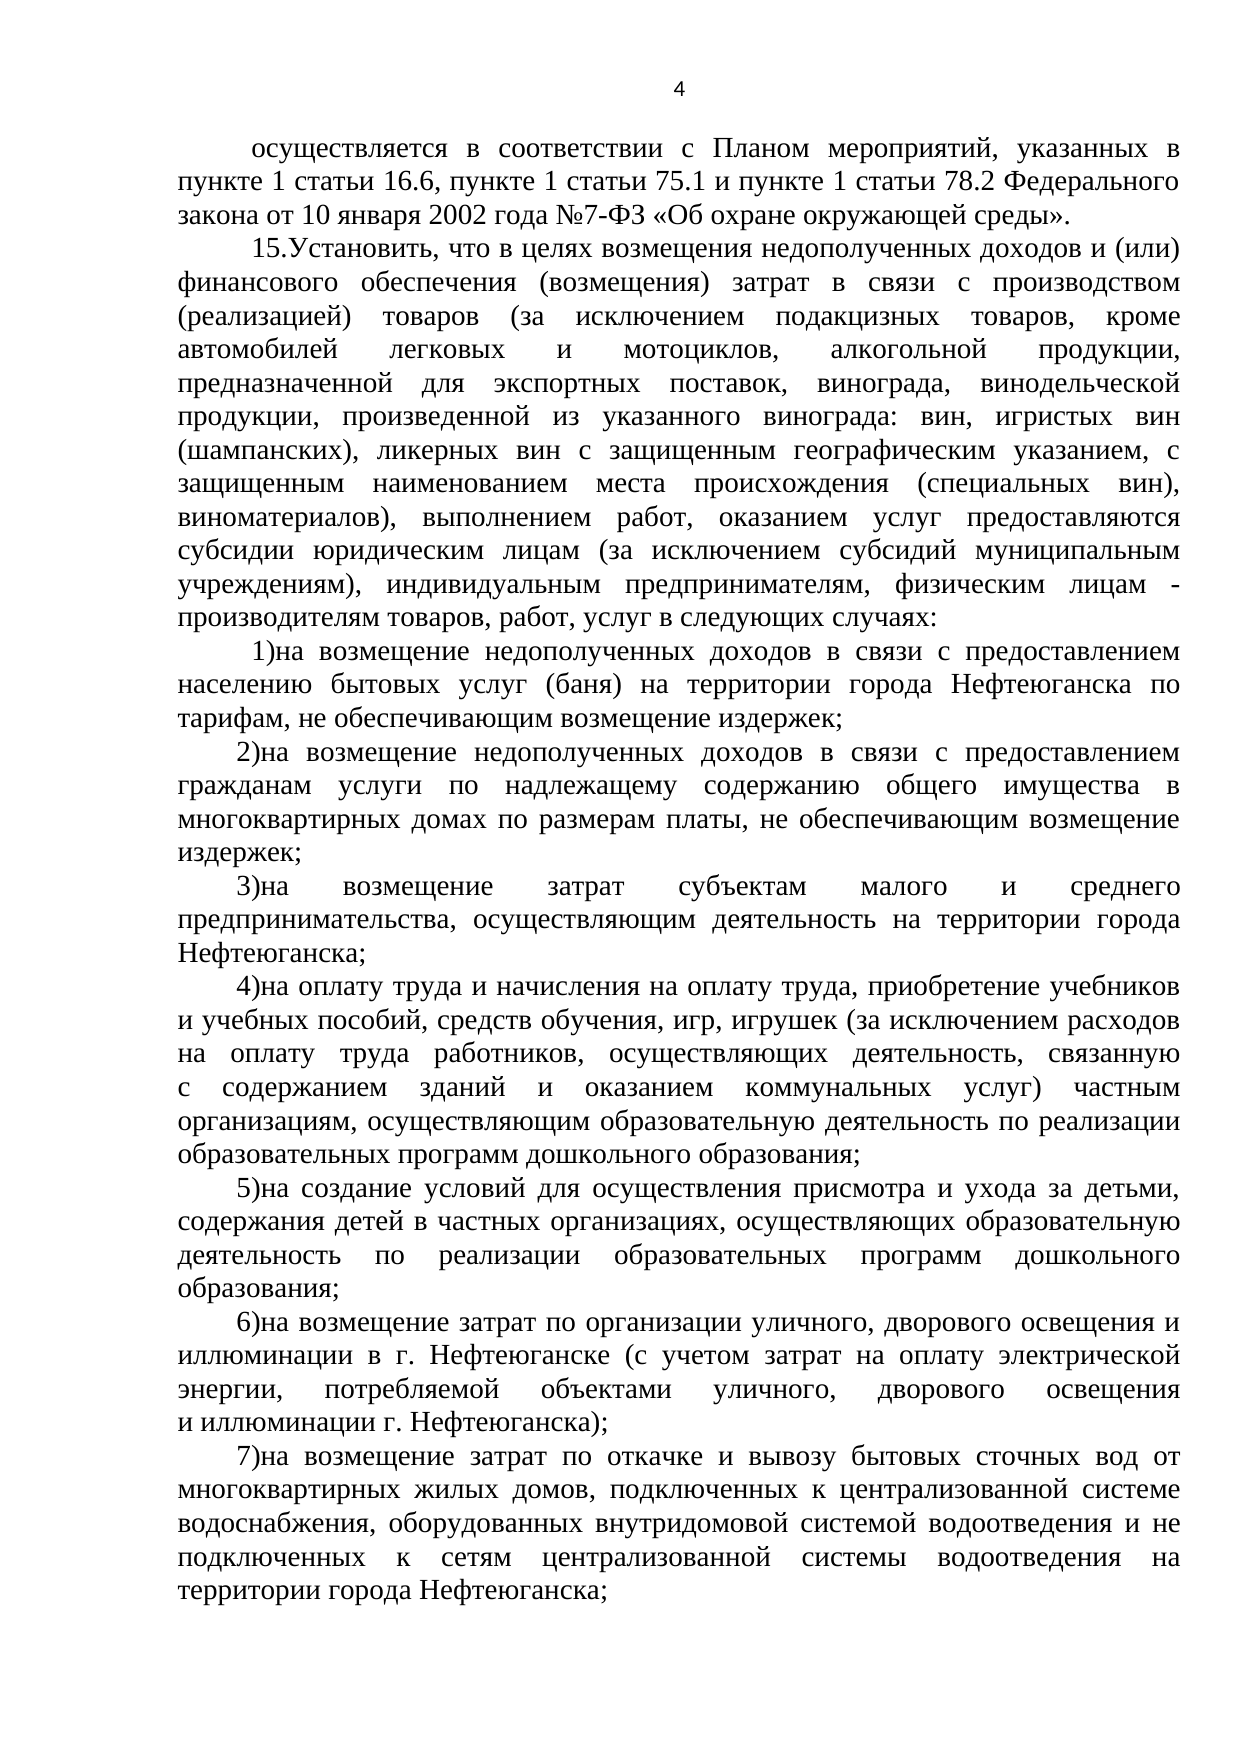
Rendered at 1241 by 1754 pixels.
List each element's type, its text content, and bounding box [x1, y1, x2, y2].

text 2)на возмещение недополученных доходов в связи с предоставлением гражданам услуги по надлежащему содержанию общего имущества в многоквартирных домах по размерам платы, не обеспечивающим возмещение издержек; [177, 734, 1181, 868]
text осуществляется в соответствии с Планом мероприятий, указанных в пункте 1 статьи 16.6, пункте 1 статьи 75.1 и пункте 1 статьи 78.2 Федерального закона от 10 января 2002 года №7-ФЗ «Об охране окружающей среды». [177, 130, 1181, 231]
text 6)на возмещение затрат по организации уличного, дворового освещения и иллюминации в г. Нефтеюганске (с учетом затрат на оплату электрической энергии, потребляемой объектами уличного, дворового освещения и иллюминации г. Нефтеюганска); [177, 1304, 1181, 1438]
text 5)на создание условий для осуществления присмотра и ухода за детьми, содержания детей в частных организациях, осуществляющих образовательную деятельность по реализации образовательных программ дошкольного образования; [177, 1170, 1181, 1304]
text 1)на возмещение недополученных доходов в связи с предоставлением населению бытовых услуг (баня) на территории города Нефтеюганска по тарифам, не обеспечивающим возмещение издержек; [177, 633, 1181, 734]
text 15.Установить, что в целях возмещения недополученных доходов и (или) финансового обеспечения (возмещения) затрат в связи с производством (реализацией) товаров (за исключением подакцизных товаров, кроме автомобилей легковых и мотоциклов, алкогольной продукции, предназначенной для экспортных поставок, винограда, винодельческой продукции, произведенной из указанного винограда: вин, игристых вин (шампанских), ликерных вин с защищенным географическим указанием, с защищенным наименованием места происхождения (специальных вин), виноматериалов), выполнением работ, оказанием услуг предоставляются субсидии юридическим лицам (за исключением субсидий муниципальным учреждениям), индивидуальным предпринимателям, физическим лицам - производителям товаров, работ, услуг в следующих случаях: [177, 231, 1181, 633]
text 3)на возмещение затрат субъектам малого и среднего предпринимательства, осуществляющим деятельность на территории города Нефтеюганска; [177, 868, 1181, 968]
text 7)на возмещение затрат по откачке и вывозу бытовых сточных вод от многоквартирных жилых домов, подключенных к централизованной системе водоснабжения, оборудованных внутридомовой системой водоотведения и не подключенных к сетям централизованной системы водоотведения на территории города Нефтеюганска; [177, 1438, 1181, 1606]
text 4)на оплату труда и начисления на оплату труда, приобретение учебников и учебных пособий, средств обучения, игр, игрушек (за исключением расходов на оплату труда работников, осуществляющих деятельность, связанную с содержанием зданий и оказанием коммунальных услуг) частным организациям, осуществляющим образовательную деятельность по реализации образовательных программ дошкольного образования; [177, 968, 1181, 1170]
